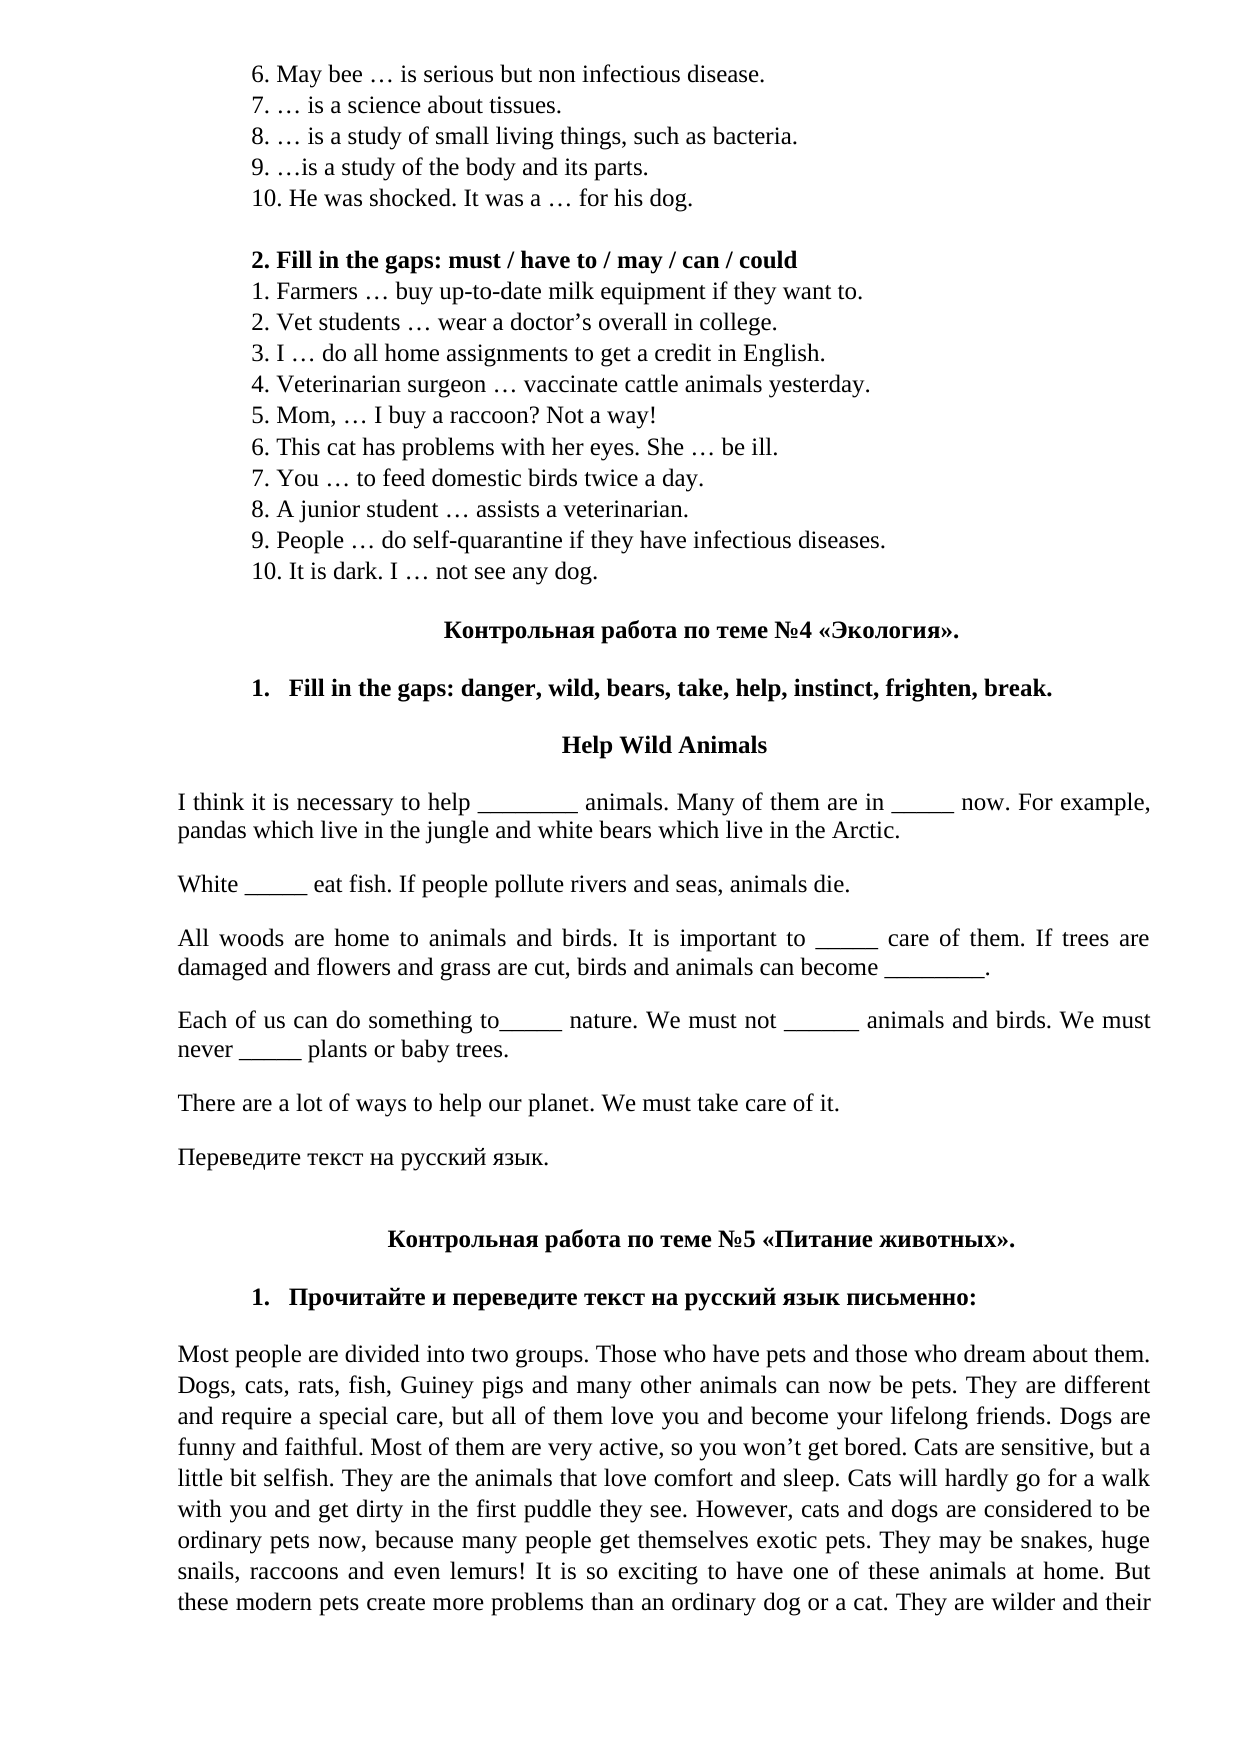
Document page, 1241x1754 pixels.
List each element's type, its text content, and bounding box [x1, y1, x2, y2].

text Контрольная работа по теме №5 «Питание животных». [177, 1224, 1152, 1253]
list Прочитайте и переведите текст на русский язык письменно: [251, 1282, 1152, 1310]
text Переведите текст на русский язык. [177, 1142, 1152, 1170]
text 6. This cat has problems with her eyes. She … be ill. [177, 432, 1152, 460]
text 9. …is a study of the body and its parts. [177, 152, 1152, 181]
text 10. He was shocked. It was a … for his dog. [177, 183, 1152, 212]
text 2. Vet students … wear a doctor’s overall in college. [177, 307, 1152, 336]
text 4. Veterinarian surgeon … vaccinate cattle animals yesterday. [177, 369, 1152, 398]
text 6. May bee … is serious but non infectious disease. [177, 59, 1152, 88]
text 7. You … to feed domestic birds twice a day. [177, 463, 1152, 491]
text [177, 1339, 1152, 1616]
text 1. Farmers … buy up-to-date milk equipment if they want to. [177, 276, 1152, 305]
text 7. … is a science about tissues. [177, 90, 1152, 119]
text 8. … is a study of small living things, such as bacteria. [177, 121, 1152, 150]
text 2. Fill in the gaps: must / have to / may / can / could [177, 245, 1152, 274]
text All woods are home to animals and birds. It is important to _____ care of them. If trees are damaged and flowers and grass are cut, birds and animals can become ________. [177, 923, 1152, 980]
text 3. I … do all home assignments to get a credit in English. [177, 338, 1152, 367]
text There are a lot of ways to help our planet. We must take care of it. [177, 1088, 1152, 1117]
text 8. A junior student … assists a veterinarian. [177, 494, 1152, 522]
text White _____ eat fish. If people pollute rivers and seas, animals die. [177, 869, 1152, 898]
subtitle Help Wild Animals [177, 731, 1152, 759]
text Контрольная работа по теме №4 «Экология». [177, 616, 1152, 644]
text Each of us can do something to_____ nature. We must not ______ animals and birds. We must never _____ plants or baby trees. [177, 1005, 1152, 1063]
text 5. Mom, … I buy a raccoon? Not a way! [177, 401, 1152, 429]
text 10. It is dark. I … not see any dog. [177, 556, 1152, 584]
list Fill in the gaps: danger, wild, bears, take, help, instinct, frighten, break. [251, 673, 1152, 702]
text 9. People … do self-quarantine if they have infectious diseases. [177, 525, 1152, 553]
text I think it is necessary to help ________ animals. Many of them are in _____ now. For example, pandas which live in the jungle and white bears which live in the Arctic. [177, 787, 1152, 844]
